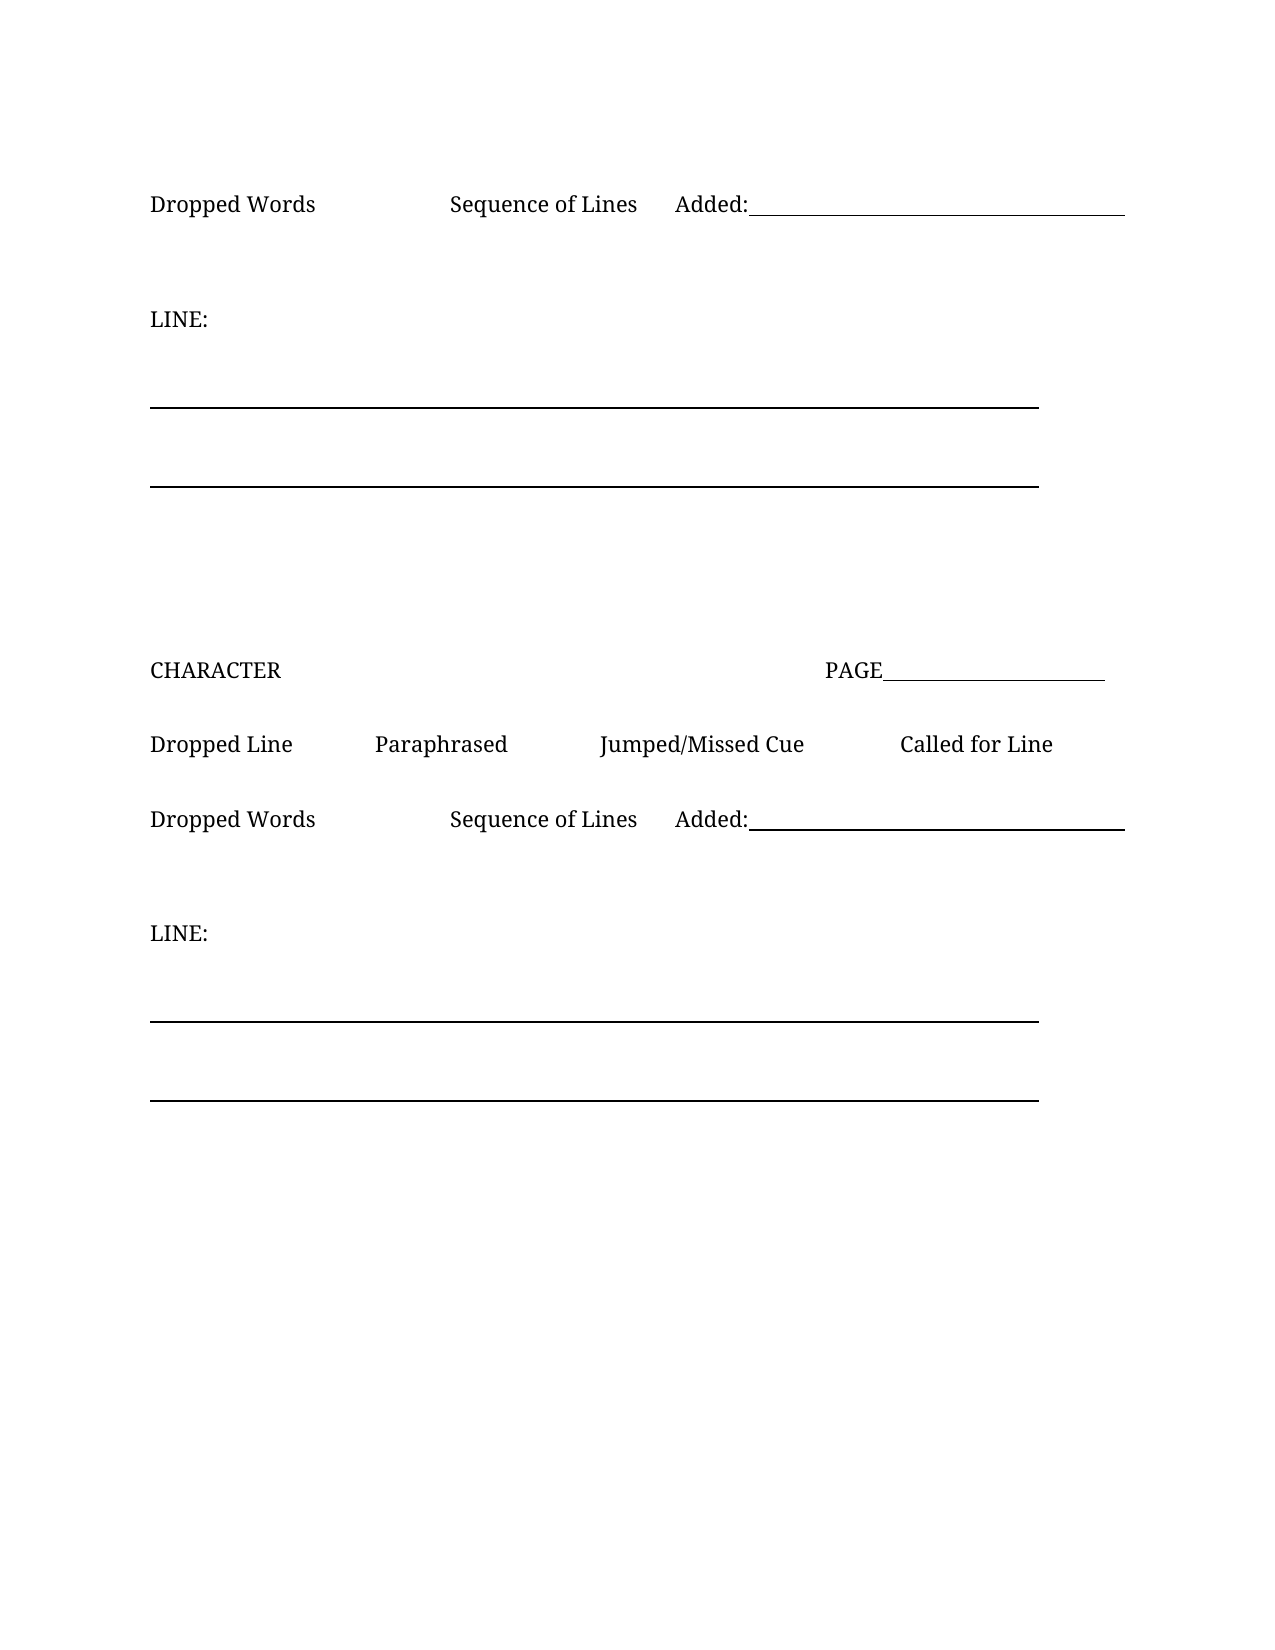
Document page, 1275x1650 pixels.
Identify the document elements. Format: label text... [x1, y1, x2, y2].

text LINE: [150, 304, 1125, 333]
text Dropped Words Sequence of Lines Added: [150, 804, 1125, 834]
text Dropped Words Sequence of Lines Added: [150, 189, 1125, 219]
text Dropped Line Paraphrased Jumped/Missed Cue Called for Line [150, 729, 1125, 759]
text CHARACTER PAGE [150, 655, 1125, 684]
text LINE: [150, 918, 1125, 948]
